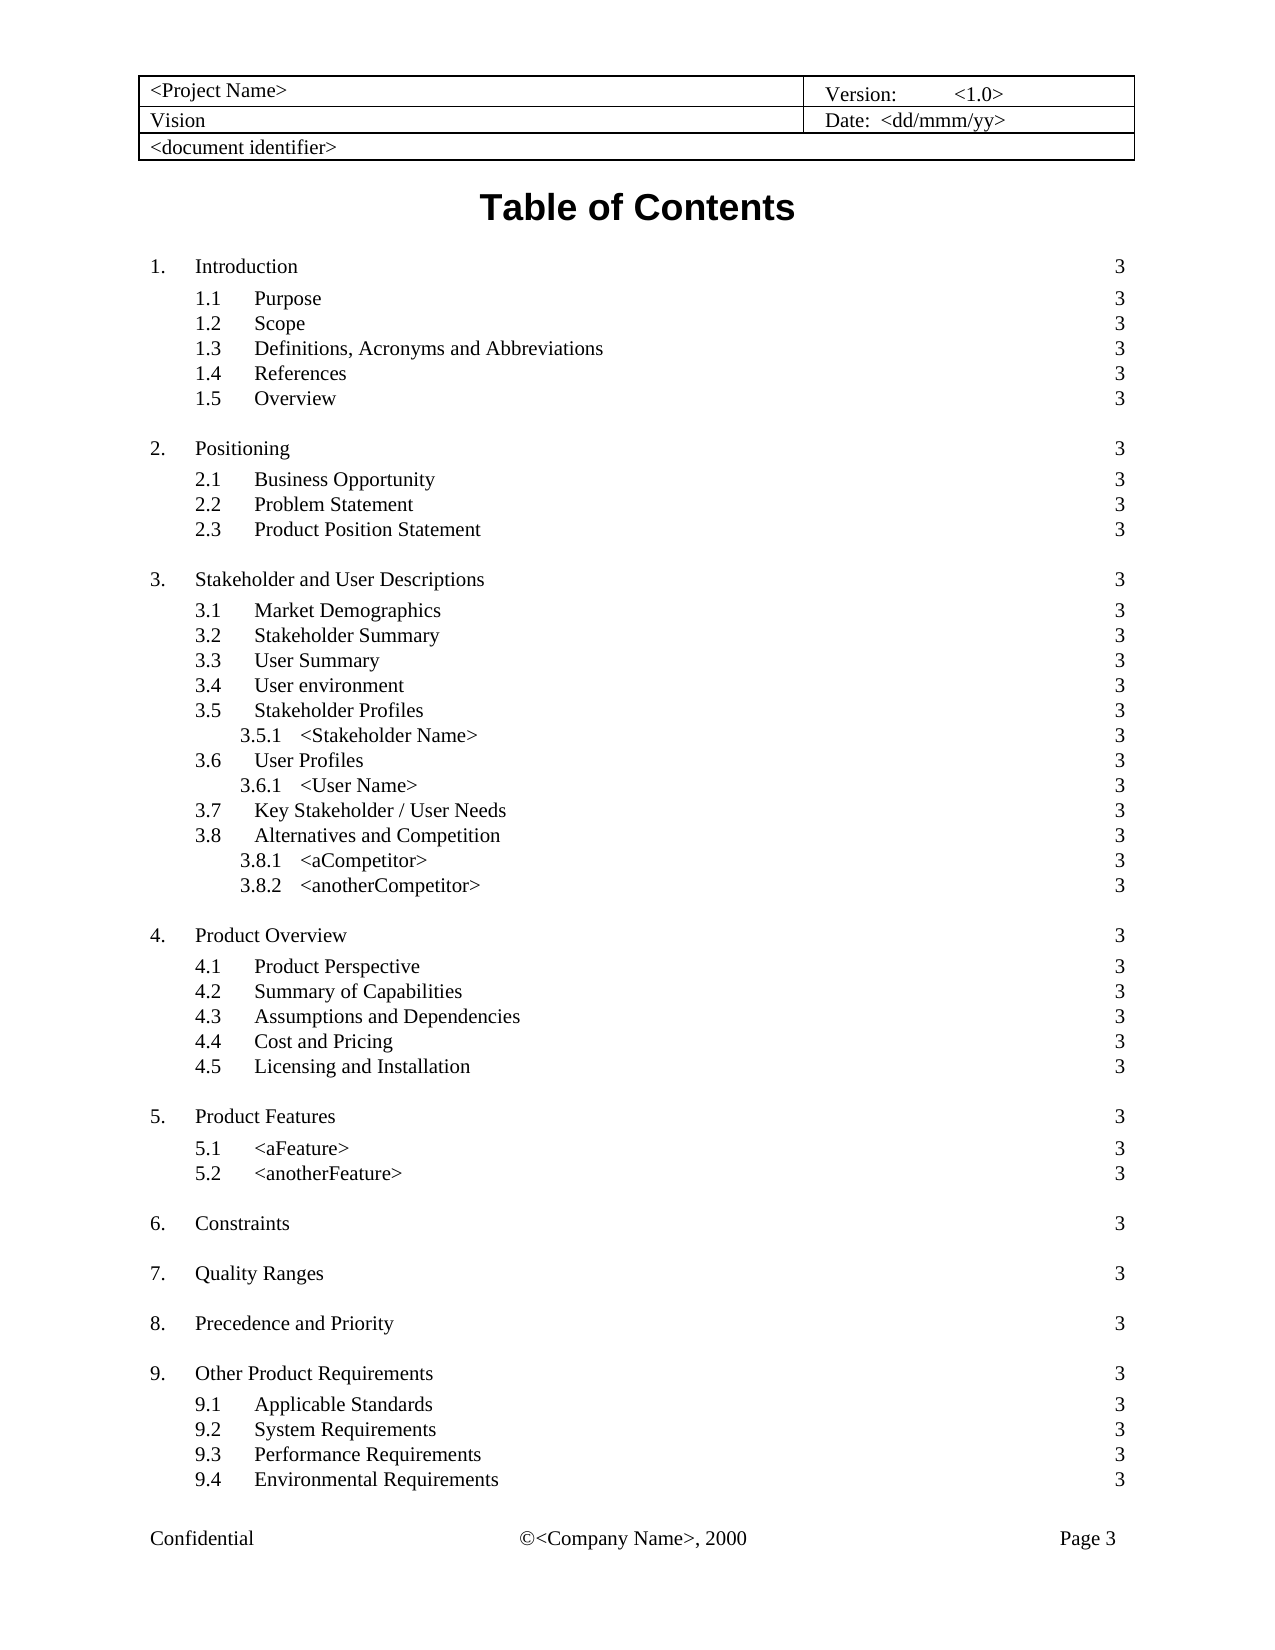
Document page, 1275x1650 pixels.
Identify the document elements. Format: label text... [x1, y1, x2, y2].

text 3.5.1 <Stakeholder Name> 3 [240, 722, 1125, 747]
text 9.3 Performance Requirements 3 [195, 1441, 1050, 1466]
text 9.4 Environmental Requirements 3 [195, 1466, 1050, 1491]
text 4.2 Summary of Capabilities 3 [195, 978, 1050, 1003]
text 3.4 User environment 3 [195, 672, 1050, 697]
text 1.3 Definitions, Acronyms and Abbreviations 3 [195, 335, 1050, 360]
text 3.6 User Profiles 3 [195, 747, 1050, 772]
title Table of Contents [150, 185, 1125, 228]
text 2.3 Product Position Statement 3 [195, 516, 1050, 541]
text 5.2 <anotherFeature> 3 [195, 1160, 1050, 1185]
text 4.1 Product Perspective 3 [195, 953, 1050, 978]
text 8. Precedence and Priority 3 [150, 1310, 1050, 1335]
text 5.1 <aFeature> 3 [195, 1135, 1050, 1160]
text 1.2 Scope 3 [195, 310, 1050, 335]
text 3.3 User Summary 3 [195, 647, 1050, 672]
text 4.4 Cost and Pricing 3 [195, 1028, 1050, 1053]
text 4.5 Licensing and Installation 3 [195, 1053, 1050, 1078]
text 3.2 Stakeholder Summary 3 [195, 622, 1050, 647]
text 1. Introduction 3 [150, 253, 1050, 278]
text 3.5 Stakeholder Profiles 3 [195, 697, 1050, 722]
text 3. Stakeholder and User Descriptions 3 [150, 566, 1050, 591]
text 1.5 Overview 3 [195, 385, 1050, 410]
text 2.2 Problem Statement 3 [195, 491, 1050, 516]
text 5. Product Features 3 [150, 1103, 1050, 1128]
text 1.1 Purpose 3 [195, 285, 1050, 310]
text 4.3 Assumptions and Dependencies 3 [195, 1003, 1050, 1028]
text 3.8.1 <aCompetitor> 3 [240, 847, 1125, 872]
text 3.1 Market Demographics 3 [195, 597, 1050, 622]
text 9.1 Applicable Standards 3 [195, 1391, 1050, 1416]
text 9.2 System Requirements 3 [195, 1416, 1050, 1441]
text 2.1 Business Opportunity 3 [195, 466, 1050, 491]
text 4. Product Overview 3 [150, 922, 1050, 947]
text 7. Quality Ranges 3 [150, 1260, 1050, 1285]
text 3.8.2 <anotherCompetitor> 3 [240, 872, 1125, 897]
text 3.6.1 <User Name> 3 [240, 772, 1125, 797]
text 2. Positioning 3 [150, 435, 1050, 460]
text 3.7 Key Stakeholder / User Needs 3 [195, 797, 1050, 822]
text 3.8 Alternatives and Competition 3 [195, 822, 1050, 847]
text 9. Other Product Requirements 3 [150, 1360, 1050, 1385]
text 6. Constraints 3 [150, 1210, 1050, 1235]
text 1.4 References 3 [195, 360, 1050, 385]
